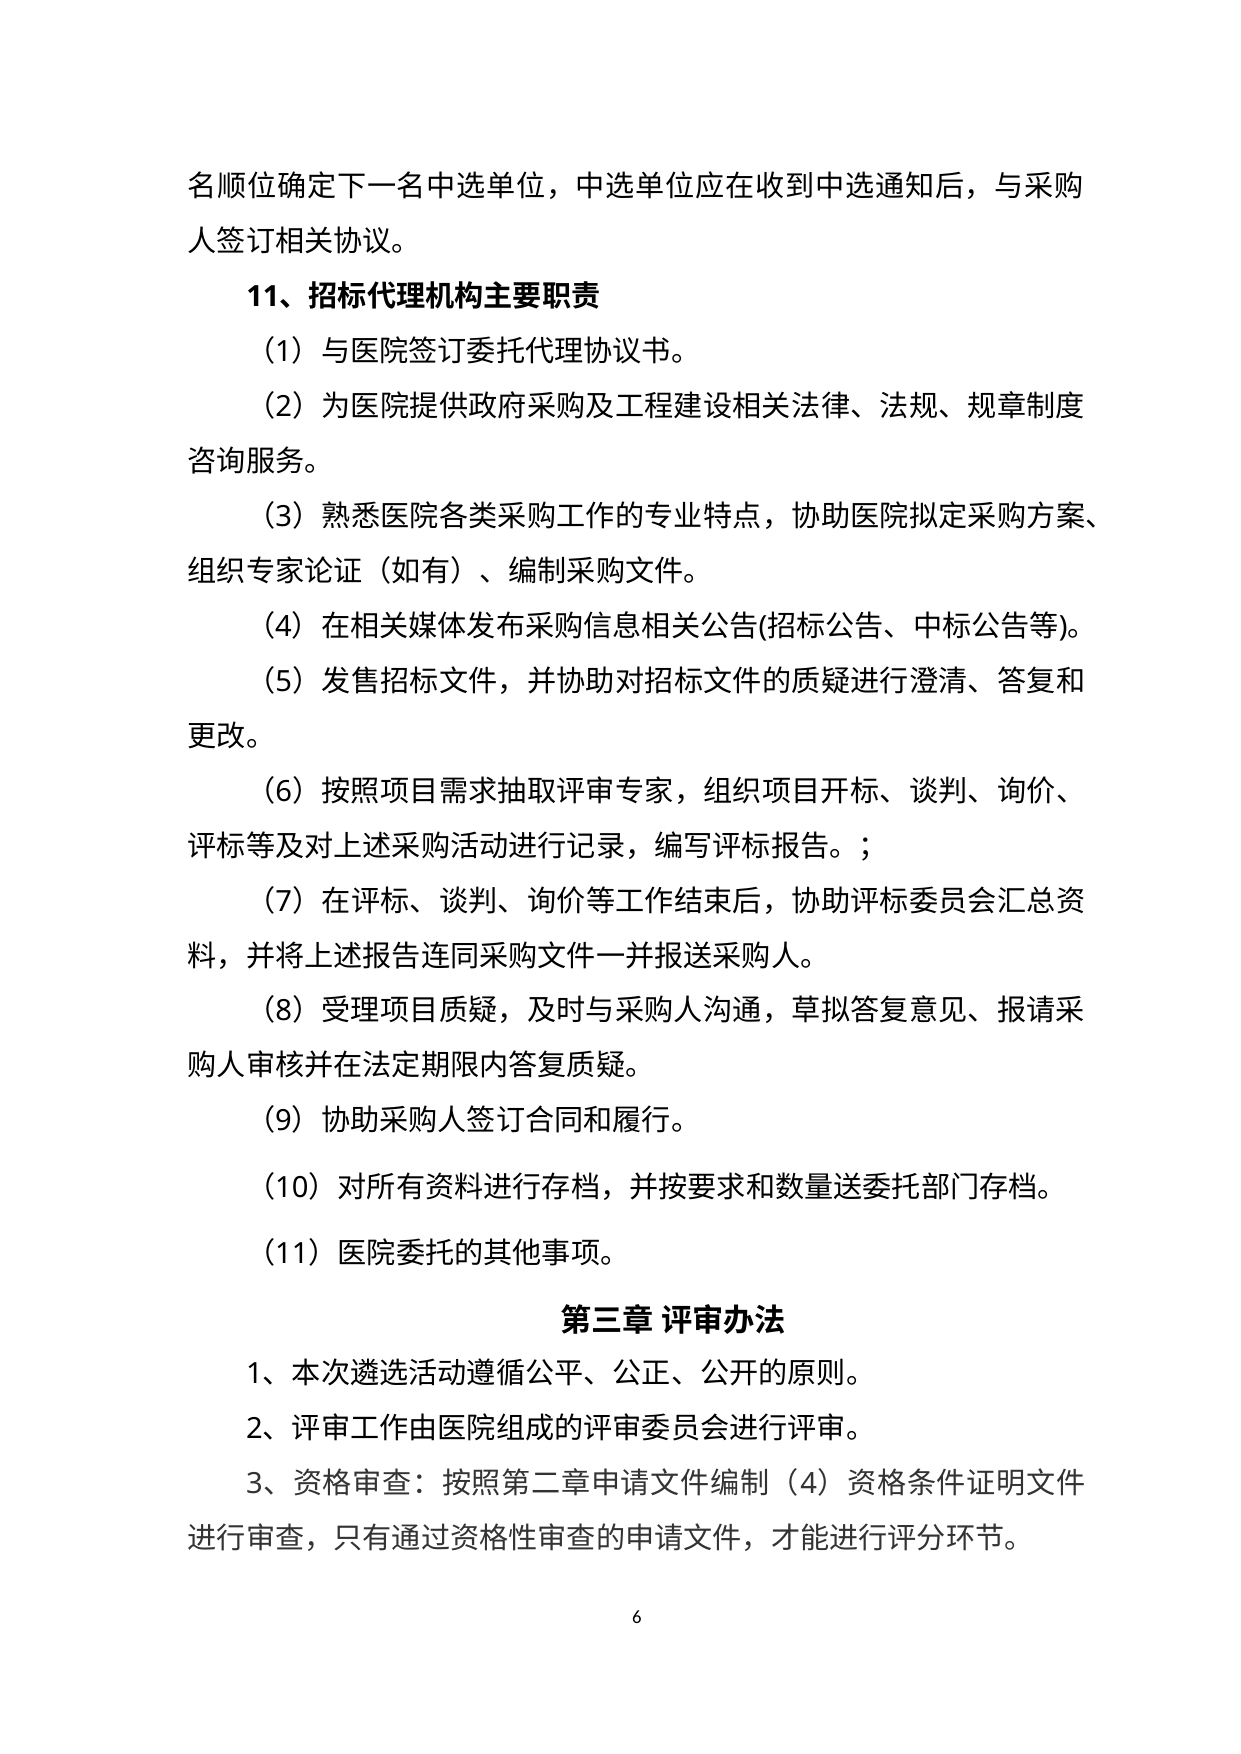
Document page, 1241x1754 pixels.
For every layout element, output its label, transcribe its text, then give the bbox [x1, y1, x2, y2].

text （3）熟悉医院各类采购工作的专业特点，协助医院拟定采购方案、组织专家论证（如有）、编制采购文件。 [187, 492, 1085, 589]
text （5）发售招标文件，并协助对招标文件的质疑进行澄清、答复和更改。 [187, 657, 1085, 754]
text （7）在评标、谈判、询价等工作结束后，协助评标委员会汇总资料，并将上述报告连同采购文件一并报送采购人。 [187, 877, 1085, 974]
text （1）与医院签订委托代理协议书。 [187, 327, 1085, 370]
text （8）受理项目质疑，及时与采购人沟通，草拟答复意见、报请采购人审核并在法定期限内答复质疑。 [187, 987, 1085, 1084]
text 第三章 评审办法 [231, 1285, 1085, 1350]
text （2）为医院提供政府采购及工程建设相关法律、法规、规章制度咨询服务。 [187, 382, 1085, 480]
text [187, 162, 1085, 259]
text （10）对所有资料进行存档，并按要求和数量送委托部门存档。 [231, 1152, 1085, 1217]
text （6）按照项目需求抽取评审专家，组织项目开标、谈判、询价、评标等及对上述采购活动进行记录，编写评标报告。； [187, 767, 1085, 864]
text 2、评审工作由医院组成的评审委员会进行评审。 [187, 1405, 1085, 1447]
text 11、招标代理机构主要职责 [187, 272, 1085, 314]
text （4）在相关媒体发布采购信息相关公告(招标公告、中标公告等)。 [187, 602, 1085, 644]
text （9）协助采购人签订合同和履行。 [187, 1097, 1085, 1139]
text 3、资格审查：按照第二章申请文件编制（4）资格条件证明文件进行审查，只有通过资格性审查的申请文件，才能进行评分环节。 [187, 1460, 1085, 1557]
text 1、本次遴选活动遵循公平、公正、公开的原则。 [187, 1350, 1085, 1392]
text （11）医院委托的其他事项。 [187, 1230, 1085, 1272]
